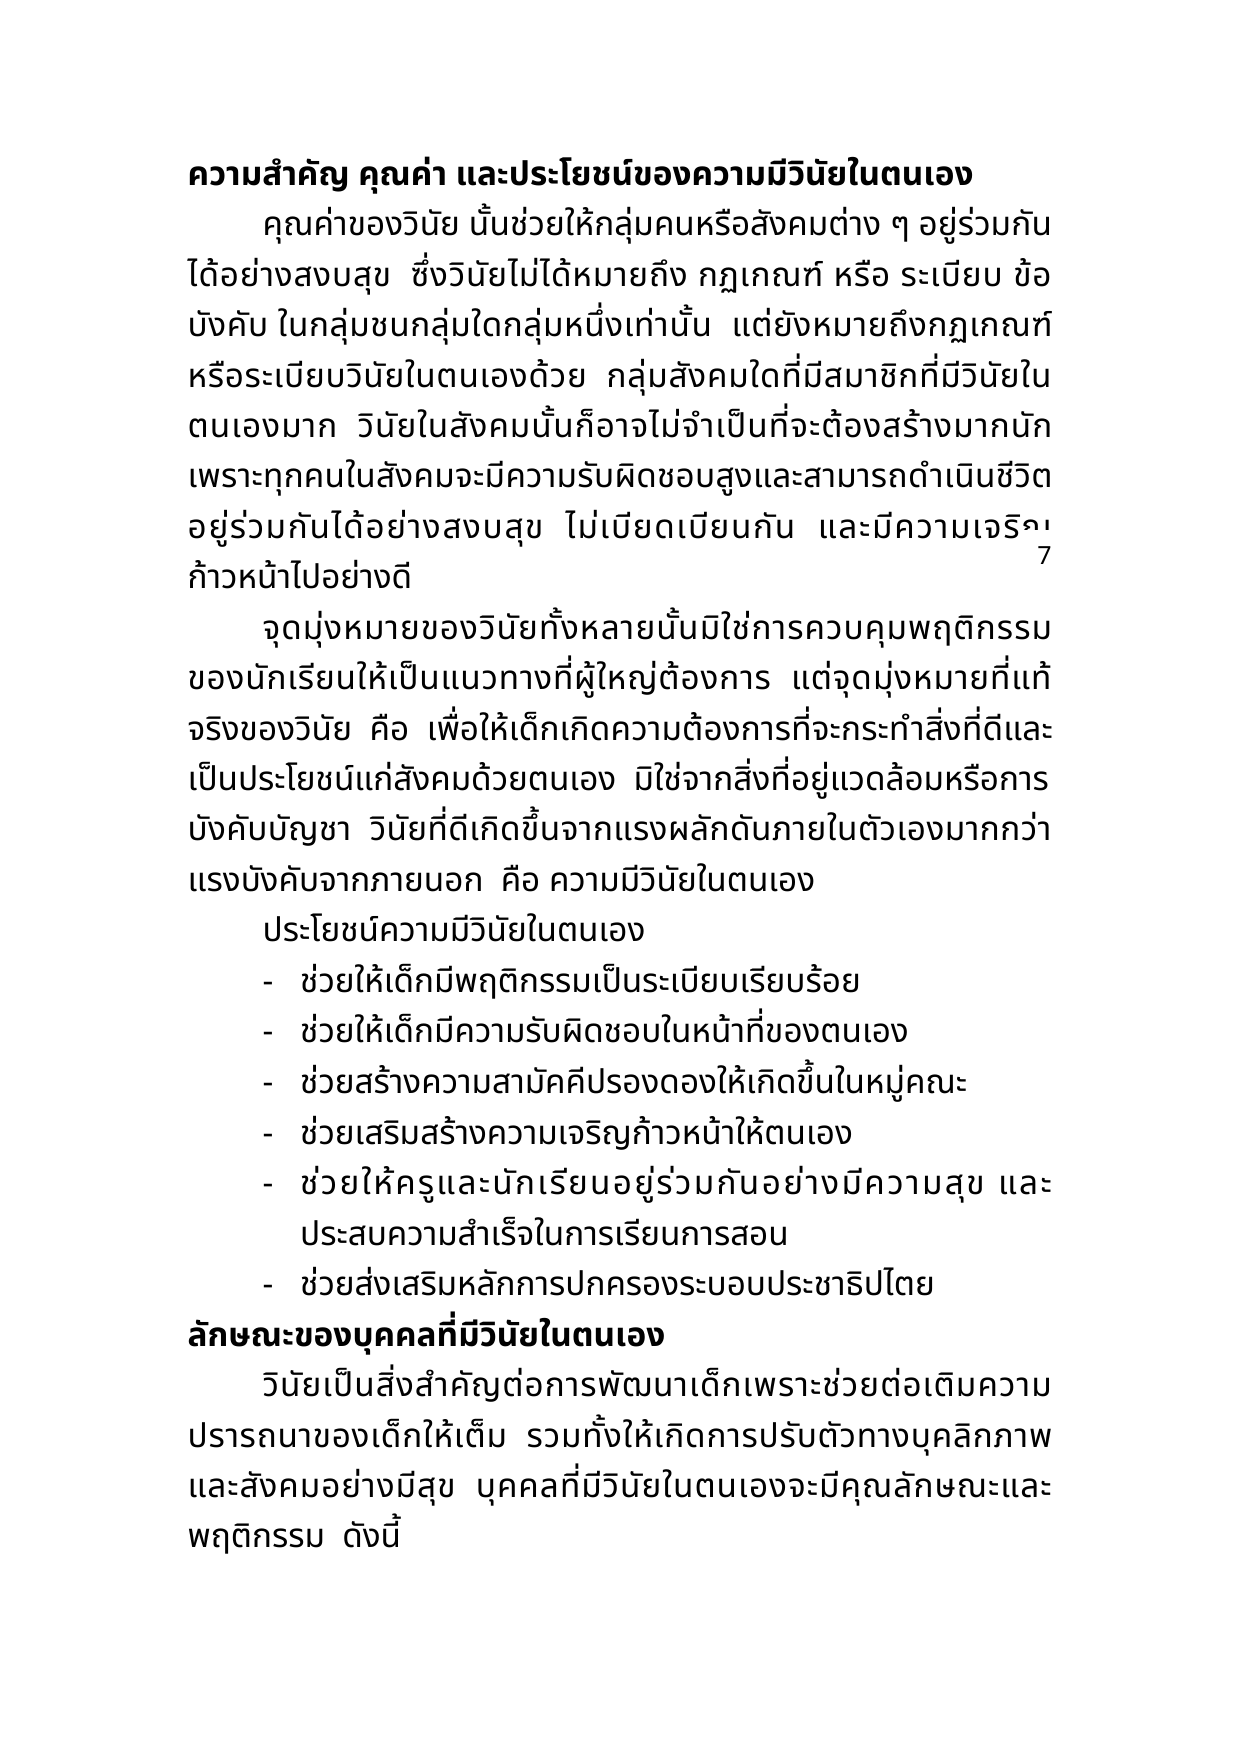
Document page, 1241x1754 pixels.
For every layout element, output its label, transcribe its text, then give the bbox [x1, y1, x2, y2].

text ลักษณะของบุคคลที่มีวินัยในตนเอง [187, 1311, 1053, 1361]
list ช่วยส่งเสริมหลักการปกครองระบอบประชาธิปไตย [262, 1260, 1053, 1311]
text คุณค่าของวินัย นั้นช่วยให้กลุ่มคนหรือสังคมต่าง ๆ อยู่ร่วมกันได้อย่างสงบสุข ซึ่งวินัยไม่ได้หมายถึง กฏเกณฑ์ หรือ ระเบียบ ข้อบังคับ ในกลุ่มชนกลุ่มใดกลุ่มหนึ่งเท่านั้น แต่ยังหมายถึงกฏเกณฑ์หรือระเบียบวินัยในตนเองด้วย กลุ่มสังคมใดที่มีสมาชิกที่มีวินัยในตนเองมาก วินัยในสังคมนั้นก็อาจไม่จำเป็นที่จะต้องสร้างมากนัก เพราะทุกคนในสังคมจะมีความรับผิดชอบสูงและสามารถดำเนินชีวิตอยู่ร่วมกันได้อย่างสงบสุข ไม่เบียดเบียนกัน และมีความเจริญก้าวหน้าไปอย่างดี [187, 200, 1053, 604]
list ช่วยให้เด็กมีพฤติกรรมเป็นระเบียบเรียบร้อย [262, 957, 1053, 1007]
text วินัยเป็นสิ่งสำคัญต่อการพัฒนาเด็กเพราะช่วยต่อเติมความปรารถนาของเด็กให้เต็ม รวมทั้งให้เกิดการปรับตัวทางบุคลิกภาพและสังคมอย่างมีสุข บุคคลที่มีวินัยในตนเองจะมีคุณลักษณะและพฤติกรรม ดังนี้ [187, 1361, 1053, 1563]
list ช่วยสร้างความสามัคคีปรองดองให้เกิดขึ้นในหมู่คณะ [262, 1058, 1053, 1108]
text ประโยชน์ความมีวินัยในตนเอง [187, 906, 1053, 957]
text ความสำคัญ คุณค่า และประโยชน์ของความมีวินัยในตนเอง [187, 150, 1053, 200]
text จุดมุ่งหมายของวินัยทั้งหลายนั้นมิใช่การควบคุมพฤติกรรมของนักเรียนให้เป็นแนวทางที่ผู้ใหญ่ต้องการ แต่จุดมุ่งหมายที่แท้จริงของวินัย คือ เพื่อให้เด็กเกิดความต้องการที่จะกระทำสิ่งที่ดีและเป็นประโยชน์แก่สังคมด้วยตนเอง มิใช่จากสิ่งที่อยู่แวดล้อมหรือการบังคับบัญชา วินัยที่ดีเกิดขึ้นจากแรงผลักดันภายในตัวเองมากกว่าแรงบังคับจากภายนอก คือ ความมีวินัยในตนเอง [187, 604, 1053, 906]
list ช่วยให้เด็กมีความรับผิดชอบในหน้าที่ของตนเอง [262, 1007, 1053, 1058]
list ช่วยเสริมสร้างความเจริญก้าวหน้าให้ตนเอง [262, 1108, 1053, 1159]
list ช่วยให้ครูและนักเรียนอยู่ร่วมกันอย่างมีความสุข และประสบความสำเร็จในการเรียนการสอน [262, 1159, 1053, 1260]
